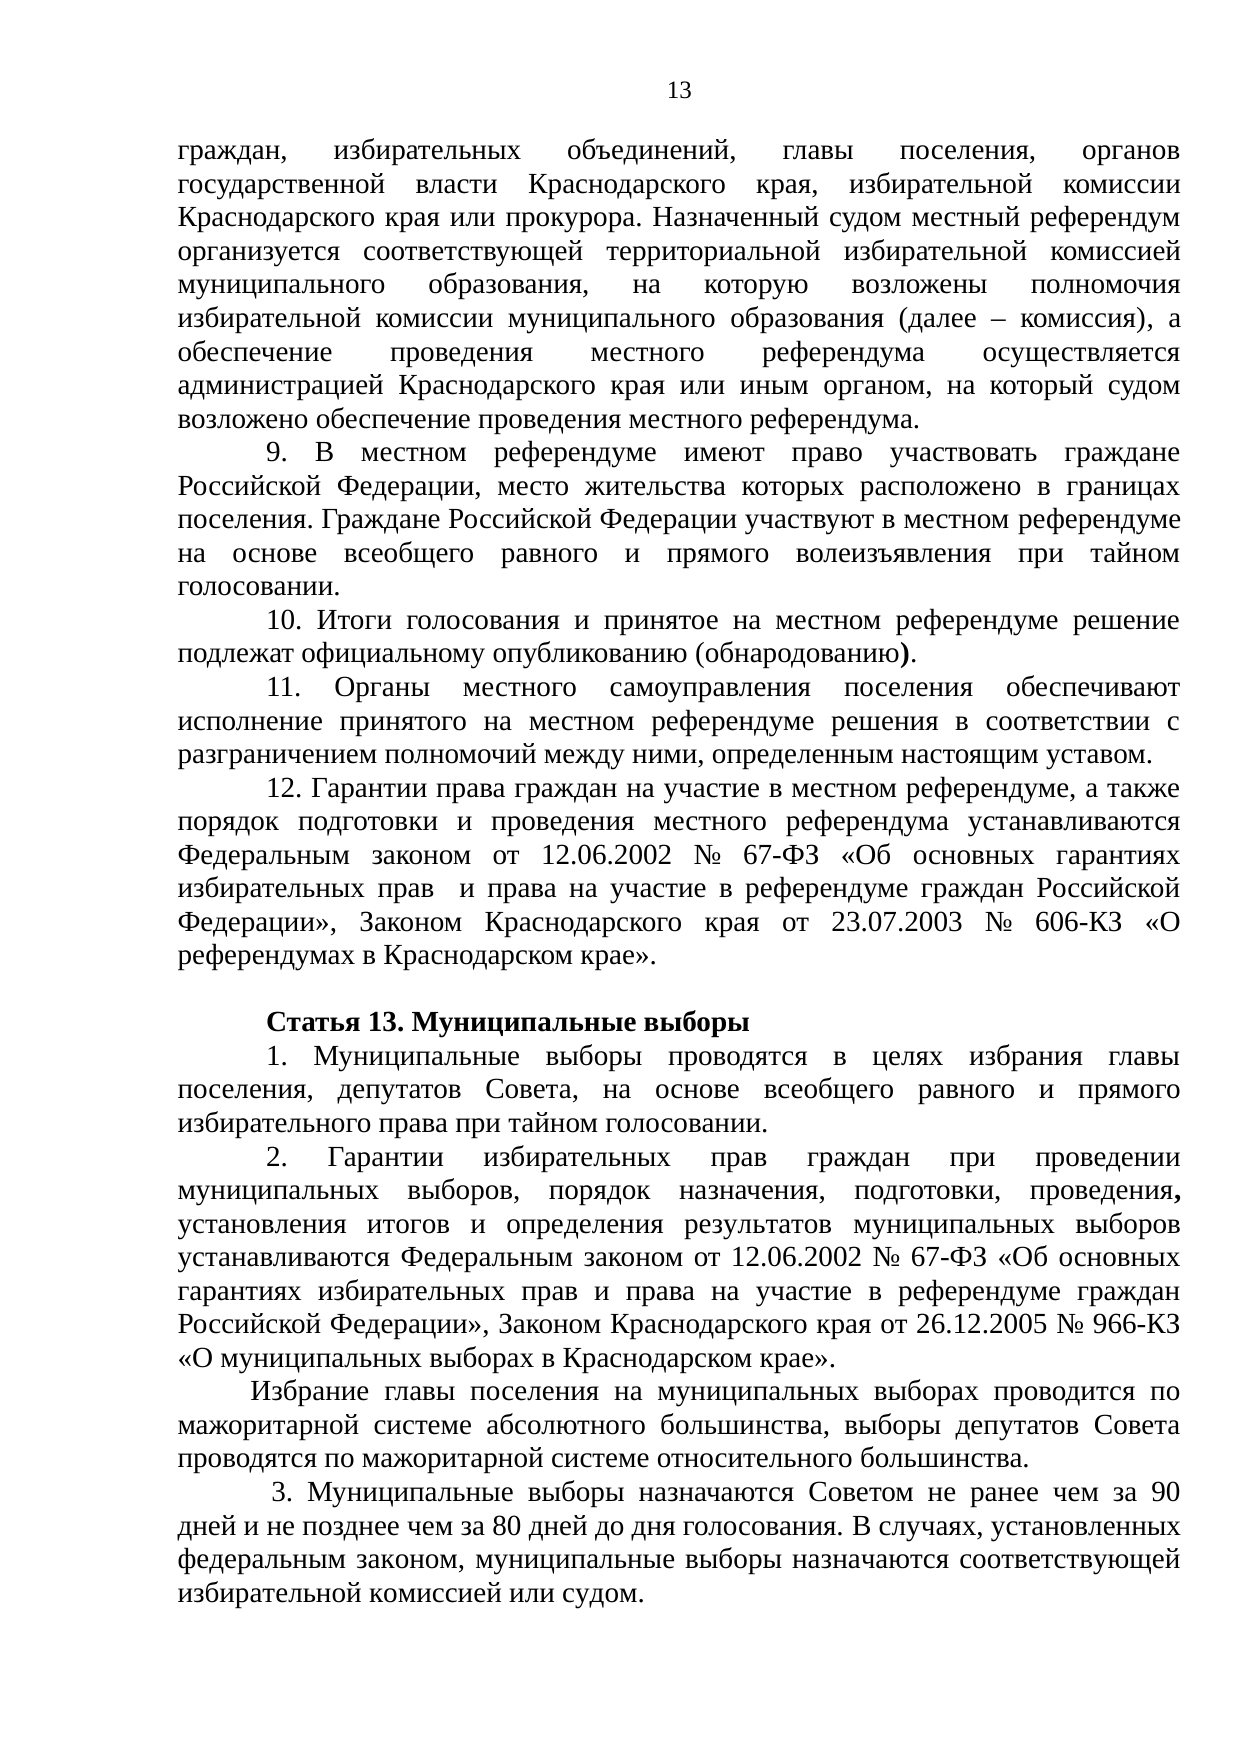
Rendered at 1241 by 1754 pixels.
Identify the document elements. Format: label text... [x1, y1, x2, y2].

text 2. Гарантии избирательных прав граждан при проведении муниципальных выборов, порядок назначения, подготовки, проведения, установления итогов и определения результатов муниципальных выборов устанавливаются Федеральным законом от 12.06.2002 № 67-ФЗ «Об основных гарантиях избирательных прав и права на участие в референдуме граждан Российской Федерации», Законом Краснодарского края от 26.12.2005 № 966-КЗ «О муниципальных выборах в Краснодарском крае». [177, 1139, 1181, 1373]
text 3. Муниципальные выборы назначаются Советом не ранее чем за 90 дней и не позднее чем за 80 дней до дня голосования. В случаях, установленных федеральным законом, муниципальные выборы назначаются соответствующей избирательной комиссией или судом. [177, 1474, 1181, 1608]
text 1. Муниципальные выборы проводятся в целях избрания главы поселения, депутатов Совета, на основе всеобщего равного и прямого избирательного права при тайном голосовании. [177, 1038, 1181, 1139]
text 9. В местном референдуме имеют право участвовать граждане Российской Федерации, место жительства которых расположено в границах поселения. Граждане Российской Федерации участвуют в местном референдуме на основе всеобщего равного и прямого волеизъявления при тайном голосовании. [177, 434, 1181, 602]
text Статья 13. Муниципальные выборы [177, 1004, 1181, 1038]
text 12. Гарантии права граждан на участие в местном референдуме, а также порядок подготовки и проведения местного референдума устанавливаются Федеральным законом от 12.06.2002 № 67-ФЗ «Об основных гарантиях избирательных прав и права на участие в референдуме граждан Российской Федерации», Законом Краснодарского края от 23.07.2003 № 606-КЗ «О референдумах в Краснодарском крае». [177, 770, 1181, 971]
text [177, 132, 1181, 434]
text Избрание главы поселения на муниципальных выборах проводится по мажоритарной системе абсолютного большинства, выборы депутатов Совета проводятся по мажоритарной системе относительного большинства. [177, 1373, 1181, 1474]
text 10. Итоги голосования и принятое на местном референдуме решение подлежат официальному опубликованию (обнародованию). [177, 602, 1181, 669]
text 11. Органы местного самоуправления поселения обеспечивают исполнение принятого на местном референдуме решения в соответствии с разграничением полномочий между ними, определенным настоящим уставом. [177, 669, 1181, 770]
